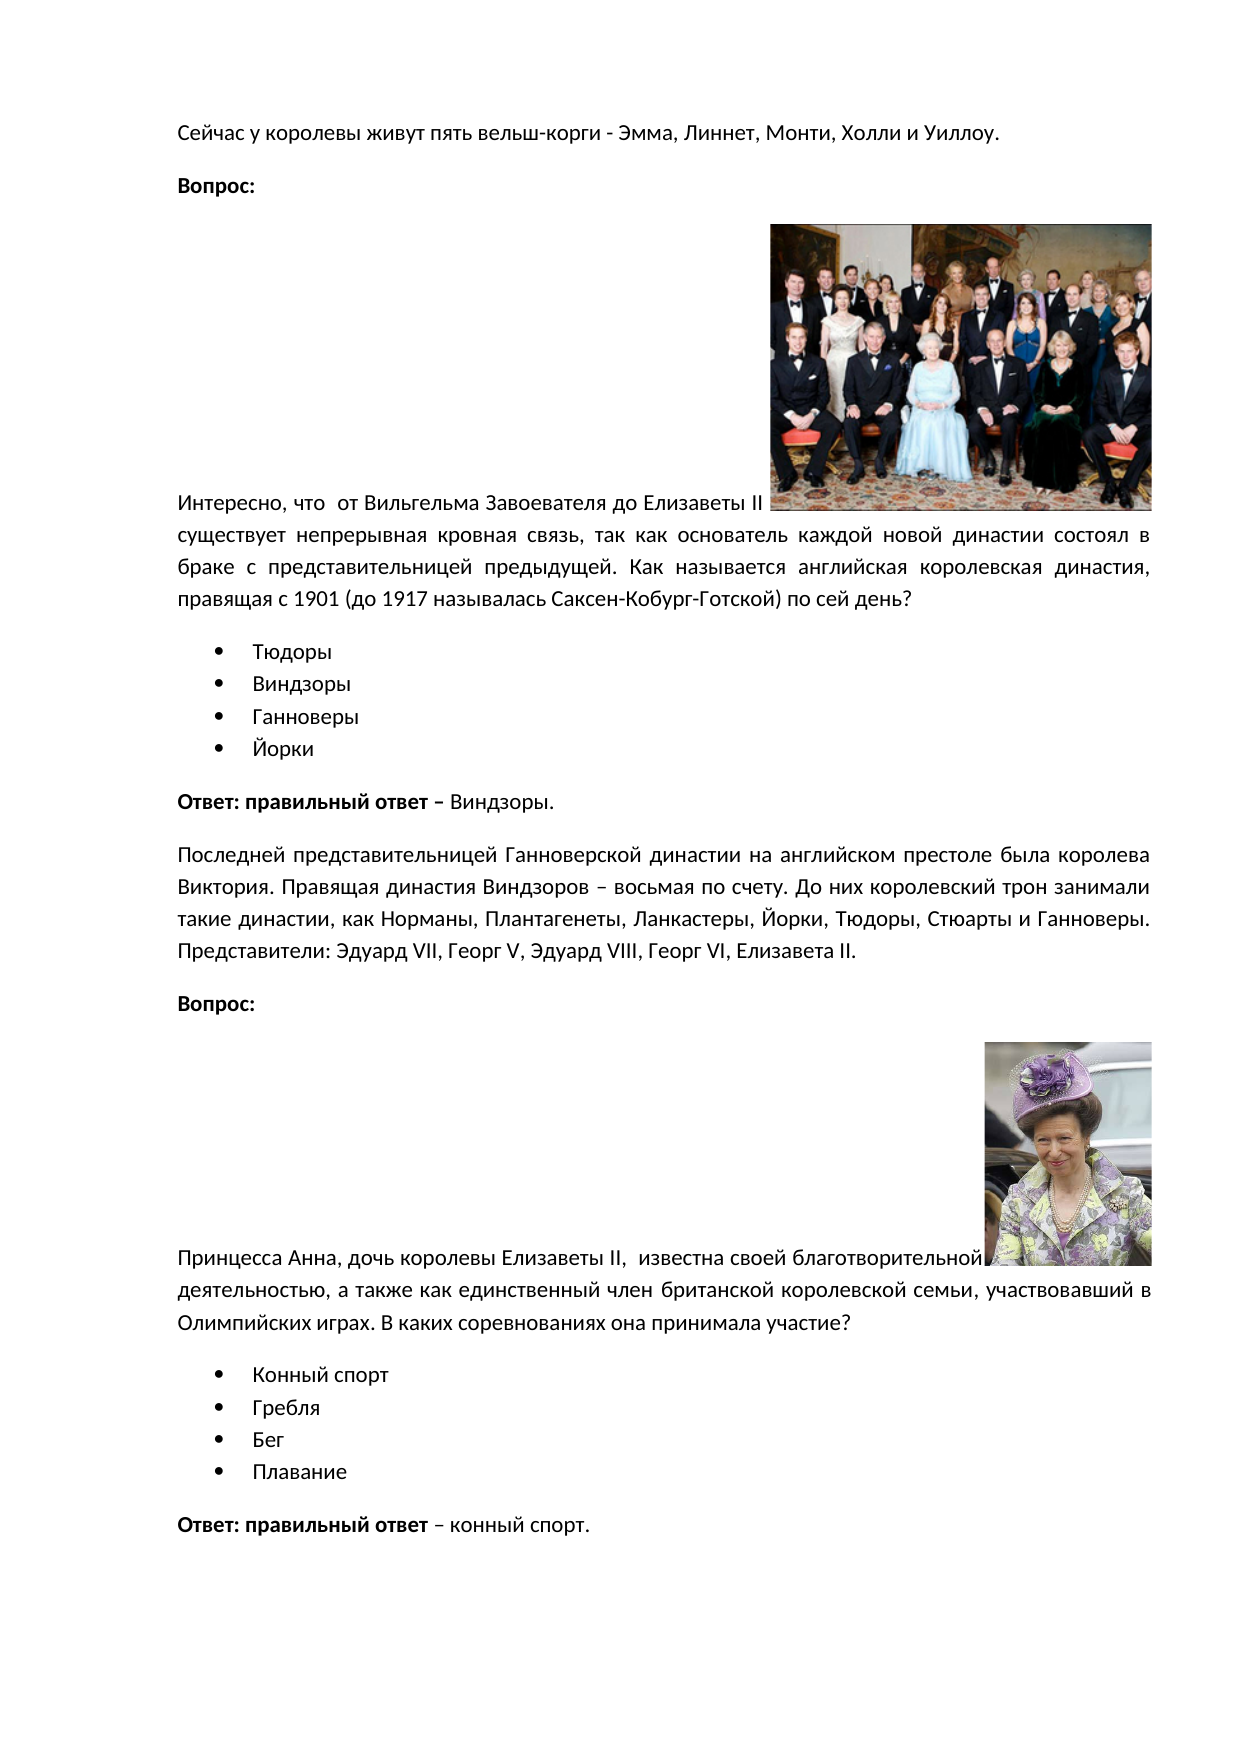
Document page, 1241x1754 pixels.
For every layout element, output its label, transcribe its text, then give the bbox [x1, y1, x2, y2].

text Последней представительницей Ганноверской династии на английском престоле была королева Виктория. Правящая династия Виндзоров – восьмая по счету. До них королевский трон занимали такие династии, как Норманы, Плантагенеты, Ланкастеры, Йорки, Тюдоры, Стюарты и Ганноверы. Представители: Эдуард VII, Георг V, Эдуард VIII, Георг VI, Елизавета II. [177, 840, 1152, 964]
text Ответ: правильный ответ – Виндзоры. [177, 787, 1152, 815]
picture [984, 1042, 1152, 1266]
list Йорки [215, 734, 1152, 762]
list Виндзоры [215, 669, 1152, 698]
picture [770, 224, 1152, 511]
text Сейчас у королевы живут пять вельш-корги - Эмма, Линнет, Монти, Холли и Уиллоу. [177, 118, 1152, 146]
list Тюдоры [215, 637, 1152, 665]
list Ганноверы [215, 702, 1152, 730]
list Гребля [215, 1393, 1152, 1421]
text Ответ: правильный ответ – конный спорт. [177, 1510, 1152, 1538]
list Бег [215, 1425, 1152, 1453]
text Вопрос: [177, 989, 1152, 1018]
text Принцесса Анна, дочь королевы Елизаветы II, известна своей благотворительной деятельностью, а также как единственный член британской королевской семьи, участвовавший в Олимпийских играх. В каких соревнованиях она принимала участие? [177, 1043, 1152, 1336]
text Вопрос: [177, 171, 1152, 199]
list Плавание [215, 1457, 1152, 1485]
list Конный спорт [215, 1361, 1152, 1389]
